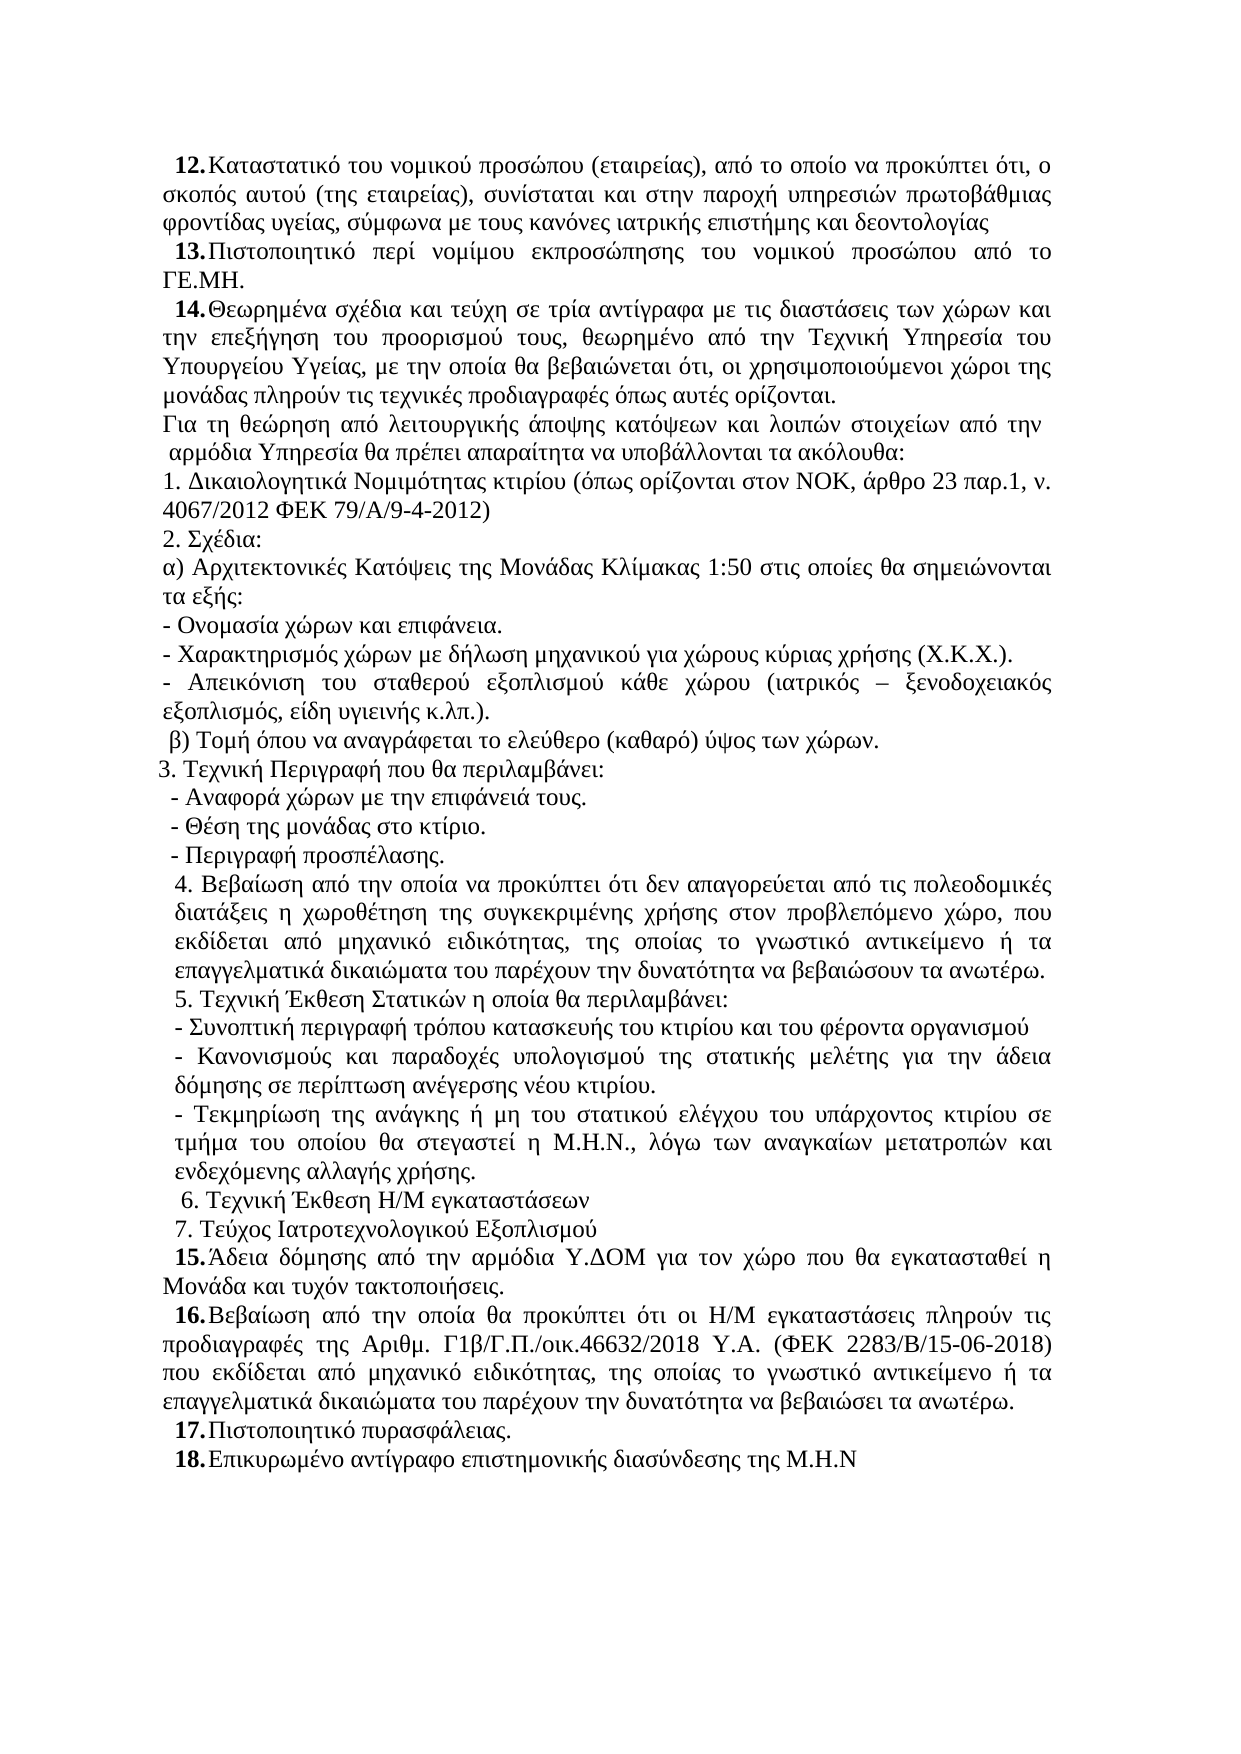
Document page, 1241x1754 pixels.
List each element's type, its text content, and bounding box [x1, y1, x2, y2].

list 4. Βεβαίωση από την οποία να προκύπτει ότι δεν απαγορεύεται από τις πολεοδομικές διατάξεις η χωροθέτηση της συγκεκριμένης χρήσης στον προβλεπόμενο χώρο, που εκδίδεται από μηχανικό ειδικότητας, της οποίας το γνωστικό αντικείμενο ή τα επαγγελματικά δικαιώματα του παρέχουν την δυνατότητα να βεβαιώσουν τα ανωτέρω. [174, 869, 1053, 984]
text - Ονομασία χώρων και επιφάνεια. [162, 610, 1053, 639]
list - Συνοπτική περιγραφή τρόπου κατασκευής του κτιρίου και του φέροντα οργανισμού [174, 1012, 1053, 1041]
list Άδεια δόμησης από την αρμόδια Υ.ΔΟΜ για τον χώρο που θα εγκατασταθεί η Μονάδα και τυχόν τακτοποιήσεις. [162, 1242, 1053, 1300]
text - Περιγραφή προσπέλασης. [133, 840, 1053, 869]
text - Αναφορά χώρων με την επιφάνειά τους. [133, 782, 1053, 811]
list - Τεκμηρίωση της ανάγκης ή μη του στατικού ελέγχου του υπάρχοντος κτιρίου σε τμήμα του οποίου θα στεγαστεί η Μ.Η.Ν., λόγω των αναγκαίων μετατροπών και ενδεχόμενης αλλαγής χρήσης. [174, 1099, 1053, 1185]
list 5. Τεχνική Έκθεση Στατικών η οποία θα περιλαμβάνει: [174, 984, 1053, 1012]
text - Χαρακτηρισμός χώρων με δήλωση μηχανικού για χώρους κύριας χρήσης (Χ.Κ.Χ.). [162, 639, 1053, 667]
text β) Τομή όπου να αναγράφεται το ελεύθερο (καθαρό) ύψος των χώρων. [162, 725, 1053, 754]
text α) Αρχιτεκτονικές Κατόψεις της Μονάδας Κλίμακας 1:50 στις οποίες θα σημειώνονται τα εξής: [162, 552, 1053, 610]
text - Θέση της μονάδας στο κτίριο. [133, 811, 1053, 840]
list Πιστοποιητικό περί νομίμου εκπροσώπησης του νομικού προσώπου από το ΓΕ.ΜΗ. [162, 236, 1053, 294]
list Θεωρημένα σχέδια και τεύχη σε τρία αντίγραφα με τις διαστάσεις των χώρων και την επεξήγηση του προορισμού τους, θεωρημένο από την Τεχνική Υπηρεσία του Υπουργείου Υγείας, με την οποία θα βεβαιώνεται ότι, οι χρησιμοποιούμενοι χώροι της μονάδας πληρούν τις τεχνικές προδιαγραφές όπως αυτές ορίζονται. [162, 294, 1053, 409]
text 3. Τεχνική Περιγραφή που θα περιλαμβάνει: [133, 754, 1053, 782]
text 1. Δικαιολογητικά Νομιμότητας κτιρίου (όπως ορίζονται στον ΝΟΚ, άρθρο 23 παρ.1, ν. 4067/2012 ΦΕΚ 79/Α/9-4-2012) [162, 466, 1053, 524]
list Καταστατικό του νομικού προσώπου (εταιρείας), από το οποίο να προκύπτει ότι, ο σκοπός αυτού (της εταιρείας), συνίσταται και στην παροχή υπηρεσιών πρωτοβάθμιας φροντίδας υγείας, σύμφωνα με τους κανόνες ιατρικής επιστήμης και δεοντολογίας [162, 150, 1053, 236]
text Για τη θεώρηση από λειτουργικής άποψης κατόψεων και λοιπών στοιχείων από την αρμόδια Υπηρεσία θα πρέπει απαραίτητα να υποβάλλονται τα ακόλουθα: [162, 409, 1053, 466]
list Βεβαίωση από την οποία θα προκύπτει ότι οι Η/Μ εγκαταστάσεις πληρούν τις προδιαγραφές της Αριθμ. Γ1β/Γ.Π./οικ.46632/2018 Υ.Α. (ΦΕΚ 2283/Β/15-06-2018) που εκδίδεται από μηχανικό ειδικότητας, της οποίας το γνωστικό αντικείμενο ή τα επαγγελματικά δικαιώματα του παρέχουν την δυνατότητα να βεβαιώσει τα ανωτέρω. [162, 1300, 1053, 1415]
list Πιστοποιητικό πυρασφάλειας. [162, 1415, 1053, 1444]
list 6. Τεχνική Έκθεση Η/Μ εγκαταστάσεων [174, 1185, 1053, 1214]
text 2. Σχέδια: [162, 524, 1053, 552]
list 7. Τεύχος Ιατροτεχνολογικού Εξοπλισμού [174, 1214, 1053, 1242]
list Επικυρωμένο αντίγραφο επιστημονικής διασύνδεσης της Μ.Η.Ν [162, 1444, 1053, 1472]
text - Απεικόνιση του σταθερού εξοπλισμού κάθε χώρου (ιατρικός – ξενοδοχειακός εξοπλισμός, είδη υγιεινής κ.λπ.). [162, 667, 1053, 725]
list - Κανονισμούς και παραδοχές υπολογισμού της στατικής μελέτης για την άδεια δόμησης σε περίπτωση ανέγερσης νέου κτιρίου. [174, 1041, 1053, 1099]
